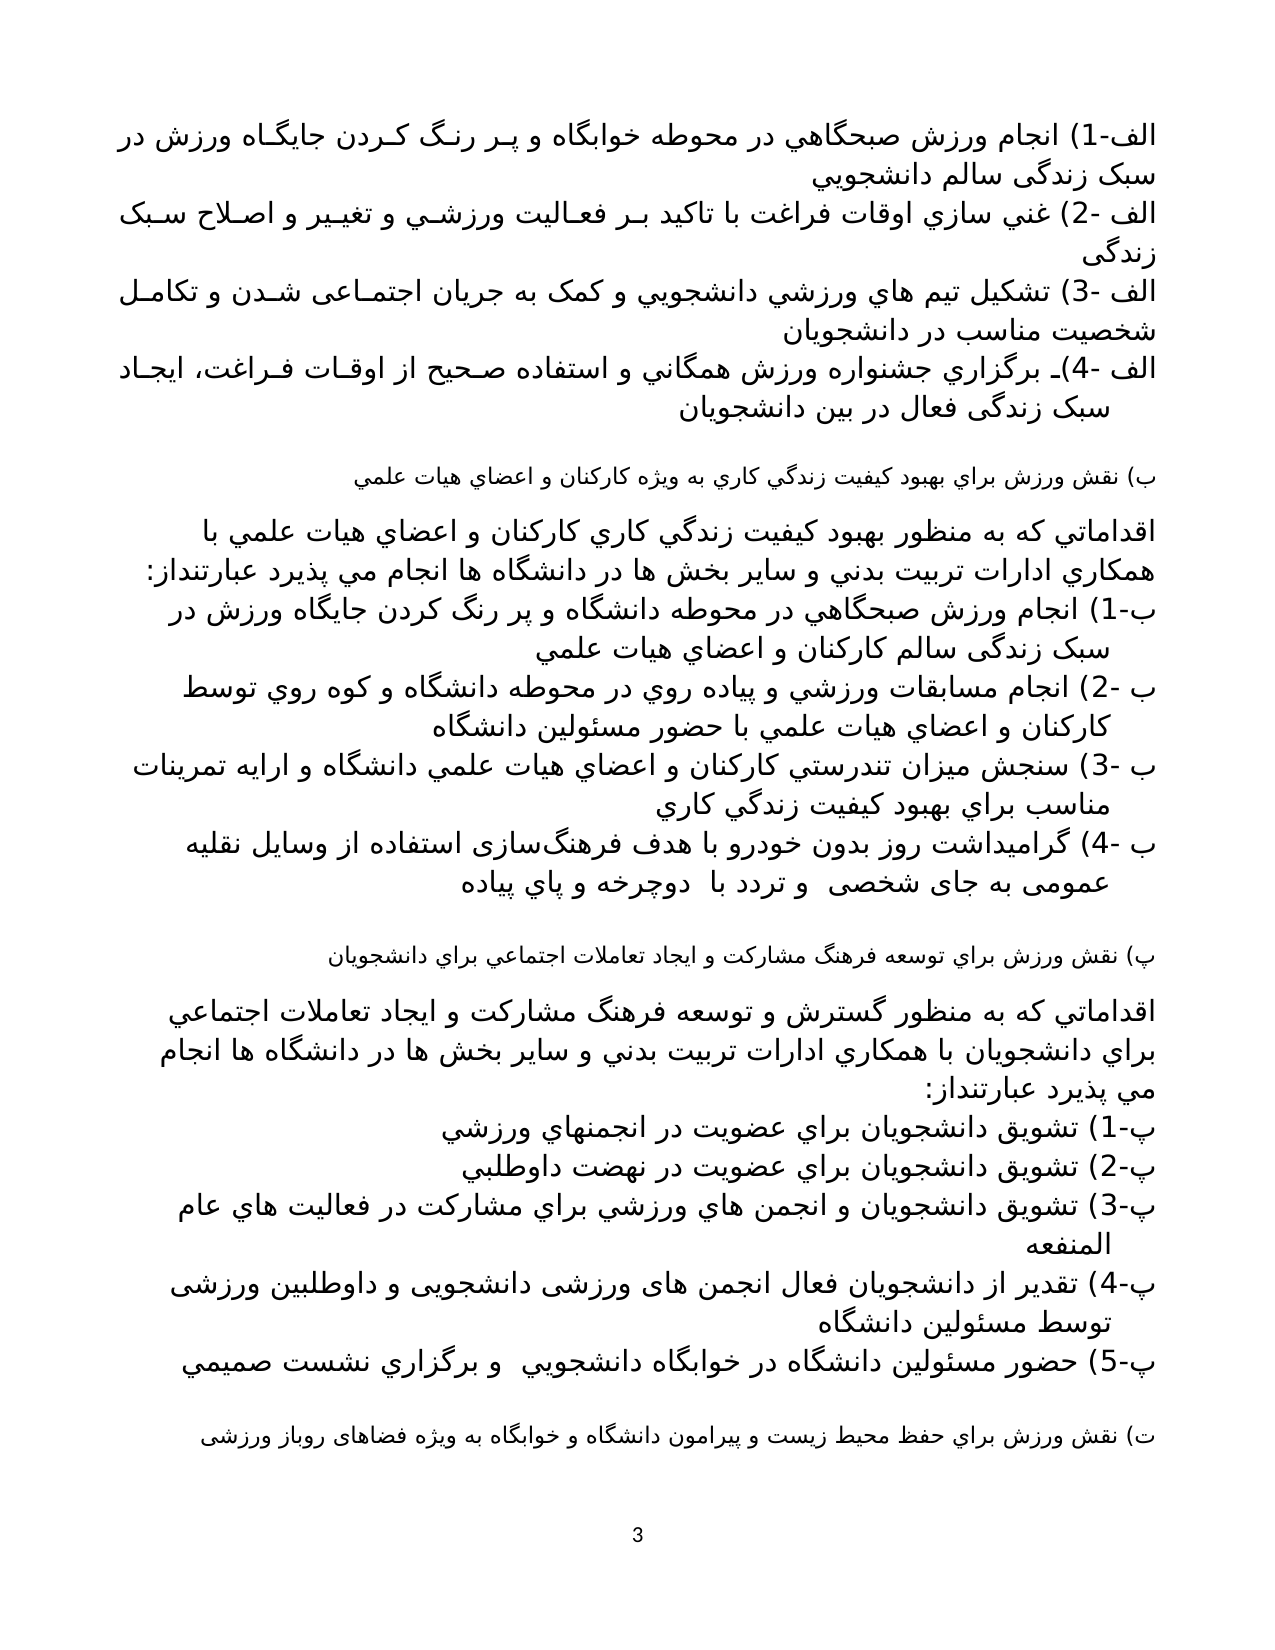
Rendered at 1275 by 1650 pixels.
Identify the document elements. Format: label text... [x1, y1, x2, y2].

list ب -4) گراميداشت روز بدون خودرو با هدف فرهنگ‌سازی استفاده از وسایل نقلیه عمومی به جای شخصی و تردد با دوچرخه و پاي پياده [118, 826, 1157, 899]
text پ) نقش ورزش براي توسعه فرهنگ مشاركت و ايجاد تعاملات اجتماعي براي دانشجويان [118, 942, 1157, 969]
list پ-1) تشويق دانشجويان براي عضويت در انجمنهاي ورزشي [118, 1111, 1156, 1145]
list پ-3) تشويق دانشجويان و انجمن هاي ورزشي براي مشاركت در فعاليت هاي عام المنفعه [118, 1189, 1156, 1262]
list الف -4) برگزاري جشنواره ورزش همگاني و استفاده صحیح از اوقات فراغت، ايجاد سبک زندگی فعال در بين دانشجويان [118, 352, 1157, 425]
list ب-1) انجام ورزش صبحگاهي در محوطه دانشگاه و پر رنگ كردن جایگاه ورزش در سبک زندگی سالم كاركنان و اعضاي هيات علمي [118, 592, 1157, 665]
text اقداماتي كه به منظور بهبود كيفيت زندگي كاري كاركنان و اعضاي هيات علمي با همكاري ادارات تربيت بدني و ساير بخش ها در دانشگاه ها انجام مي پذيرد عبارتنداز: [118, 514, 1156, 587]
text الف-1) انجام ورزش صبحگاهي در محوطه خوابگاه و پر رنگ كردن جایگاه ورزش در سبک زندگی سالم دانشجويي [118, 118, 1157, 191]
list پ-2) تشويق دانشجويان براي عضويت در نهضت داوطلبي [118, 1150, 1156, 1184]
text ت) نقش ورزش براي حفظ محيط زيست و پيرامون دانشگاه و خوابگاه به ویژه فضاهای روباز ورزشی [118, 1422, 1157, 1449]
list ب -2) انجام مسابقات ورزشي و پياده روي در محوطه دانشگاه و كوه روي توسط كاركنان و اعضاي هيات علمي با حضور مسئولين دانشگاه [118, 670, 1157, 743]
text ب) نقش ورزش براي بهبود كيفيت زندگي كاري به ويژه كاركنان و اعضاي هيات علمي [118, 463, 1157, 489]
list ب -3) سنجش ميزان تندرستي كاركنان و اعضاي هيات علمي دانشگاه و ارايه تمرينات مناسب براي بهبود كيفيت زندگي كاري [118, 748, 1157, 821]
text اقداماتي كه به منظور گسترش و توسعه فرهنگ مشاركت و ايجاد تعاملات اجتماعي براي دانشجويان با همكاري ادارات تربيت بدني و ساير بخش ها در دانشگاه ها انجام مي پذيرد عبارتنداز: [118, 994, 1156, 1106]
text الف -2) غني سازي اوقات فراغت با تاكيد بر فعاليت ورزشي و تغییر و اصلاح سبک زندگی [118, 196, 1157, 269]
list پ-4) تقدیر از دانشجویان فعال انجمن های ورزشی دانشجویی و داوطلبین ورزشی توسط مسئولین دانشگاه [118, 1267, 1156, 1339]
text الف -3) تشكيل تيم هاي ورزشي دانشجويي و كمک به جریان اجتماعی شدن و تکامل شخصیت مناسب در دانشجويان [118, 274, 1157, 347]
list پ-5) حضور مسئولين دانشگاه در خوابگاه دانشجويي و برگزاري نشست صميمي [118, 1344, 1156, 1378]
